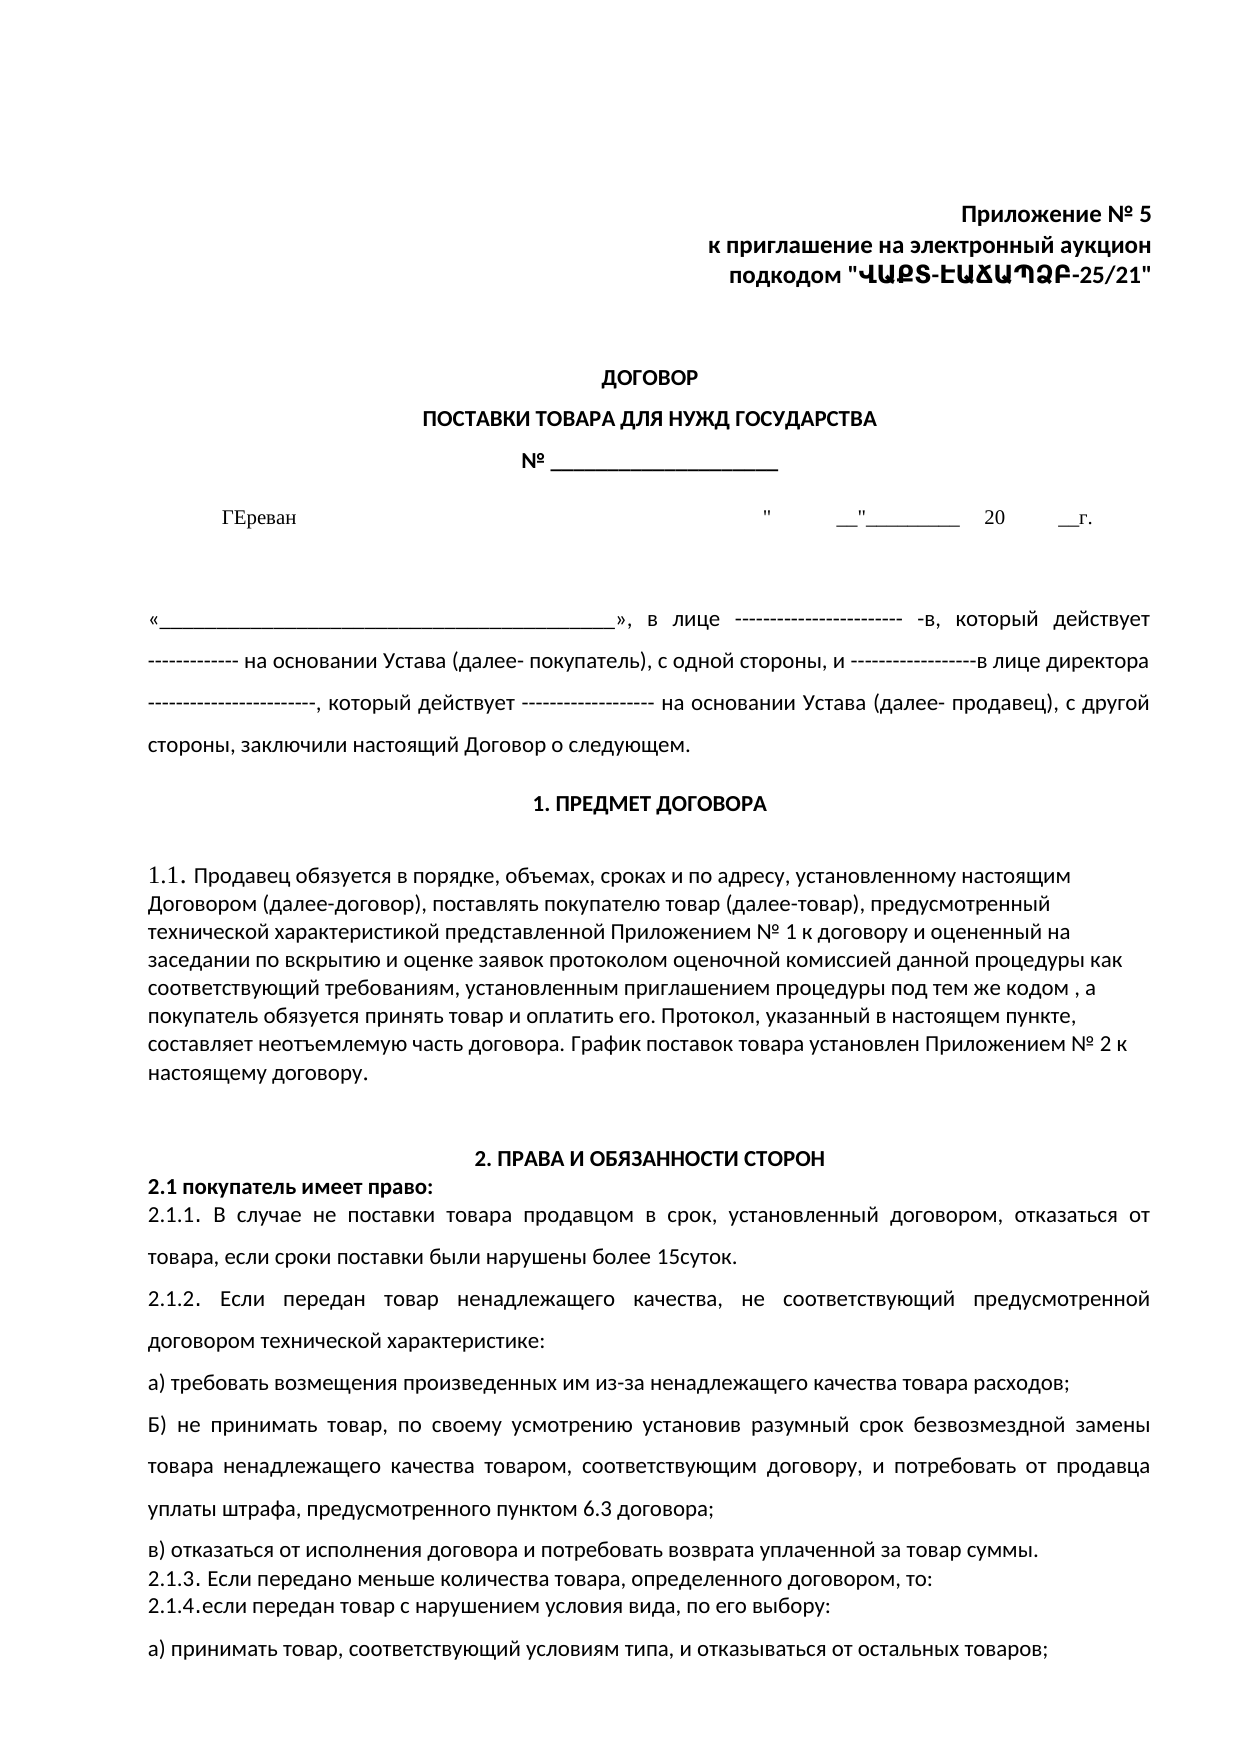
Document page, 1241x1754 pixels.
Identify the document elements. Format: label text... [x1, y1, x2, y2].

list а) требовать возмещения произведенных им из-за ненадлежащего качества товара расходов; [148, 1368, 1152, 1396]
text ПОСТАВКИ ТОВАРА ДЛЯ НУЖД ГОСУДАРСТВА [148, 404, 1152, 433]
list а) принимать товар, соответствующий условиям типа, и отказываться от остальных товаров; [148, 1634, 1152, 1662]
text «________________________________________», в лице ------------------------ -в, который действует ------------- на основании Устава (далее- покупатель), с одной стороны, и ------------------в лице директора ------------------------, который действует ------------------- на основании Устава (далее- продавец), с другой стороны, заключили настоящий Договор о следующем. [148, 604, 1152, 758]
list 2.1.4․если передан товар с нарушением условия вида, по его выбору: [148, 1592, 1152, 1620]
text № ____________________ [148, 447, 1152, 474]
list Б) не принимать товар, по своему усмотрению установив разумный срок безвозмездной замены товара ненадлежащего качества товаром, соответствующим договору, и потребовать от продавца уплаты штрафа, предусмотренного пунктом 6.3 договора; [148, 1410, 1152, 1522]
text в) отказаться от исполнения договора и потребовать возврата уплаченной за товар суммы. [148, 1536, 1152, 1564]
list 2. ПРАВА И ОБЯЗАННОСТИ СТОРОН [148, 1144, 1152, 1172]
text 2.1 покупатель имеет право: [148, 1172, 1152, 1200]
text 1.1․ Продавец обязуется в порядке, объемах, сроках и по адресу, установленному настоящим Договором (далее-договор), поставлять покупателю товар (далее-товар), предусмотренный технической характеристикой представленной Приложением № 1 к договору и оцененный на заседании по вскрытию и оценке заявок протоколом оценочной комиссией данной процедуры как соответствующий требованиям, установленным приглашением процедуры под тем же кодом , а покупатель обязуется принять товар и оплатить его. Протокол, указанный в настоящем пункте, составляет неотъемлемую часть договора. График поставок товара установлен Приложением № 2 к настоящему договору. [148, 860, 1152, 1087]
text Приложение № 5 [148, 198, 1152, 229]
text ДОГОВОР [148, 363, 1152, 391]
list 2.1.2․ Если передан товар ненадлежащего качества, не соответствующий предусмотренной договором технической характеристике: [148, 1284, 1152, 1354]
text 2.1.3․ Если передано меньше количества товара, определенного договором, то: [148, 1564, 1152, 1592]
text 1. ПРЕДМЕТ ДОГОВОРА [148, 789, 1152, 817]
text подкодом "ՎԱՔՏ-ԷԱՃԱՊՁԲ-25/21" [177, 259, 1152, 290]
list 2.1.1․ В случае не поставки товара продавцом в срок, установленный договором, отказаться от товара, если сроки поставки были нарушены более 15суток. [148, 1200, 1152, 1270]
table_header " __"_________ 20 __г. [620, 505, 1104, 546]
text к приглашение на электронный аукцион [177, 229, 1152, 259]
table_header ГЕреван [136, 505, 620, 546]
